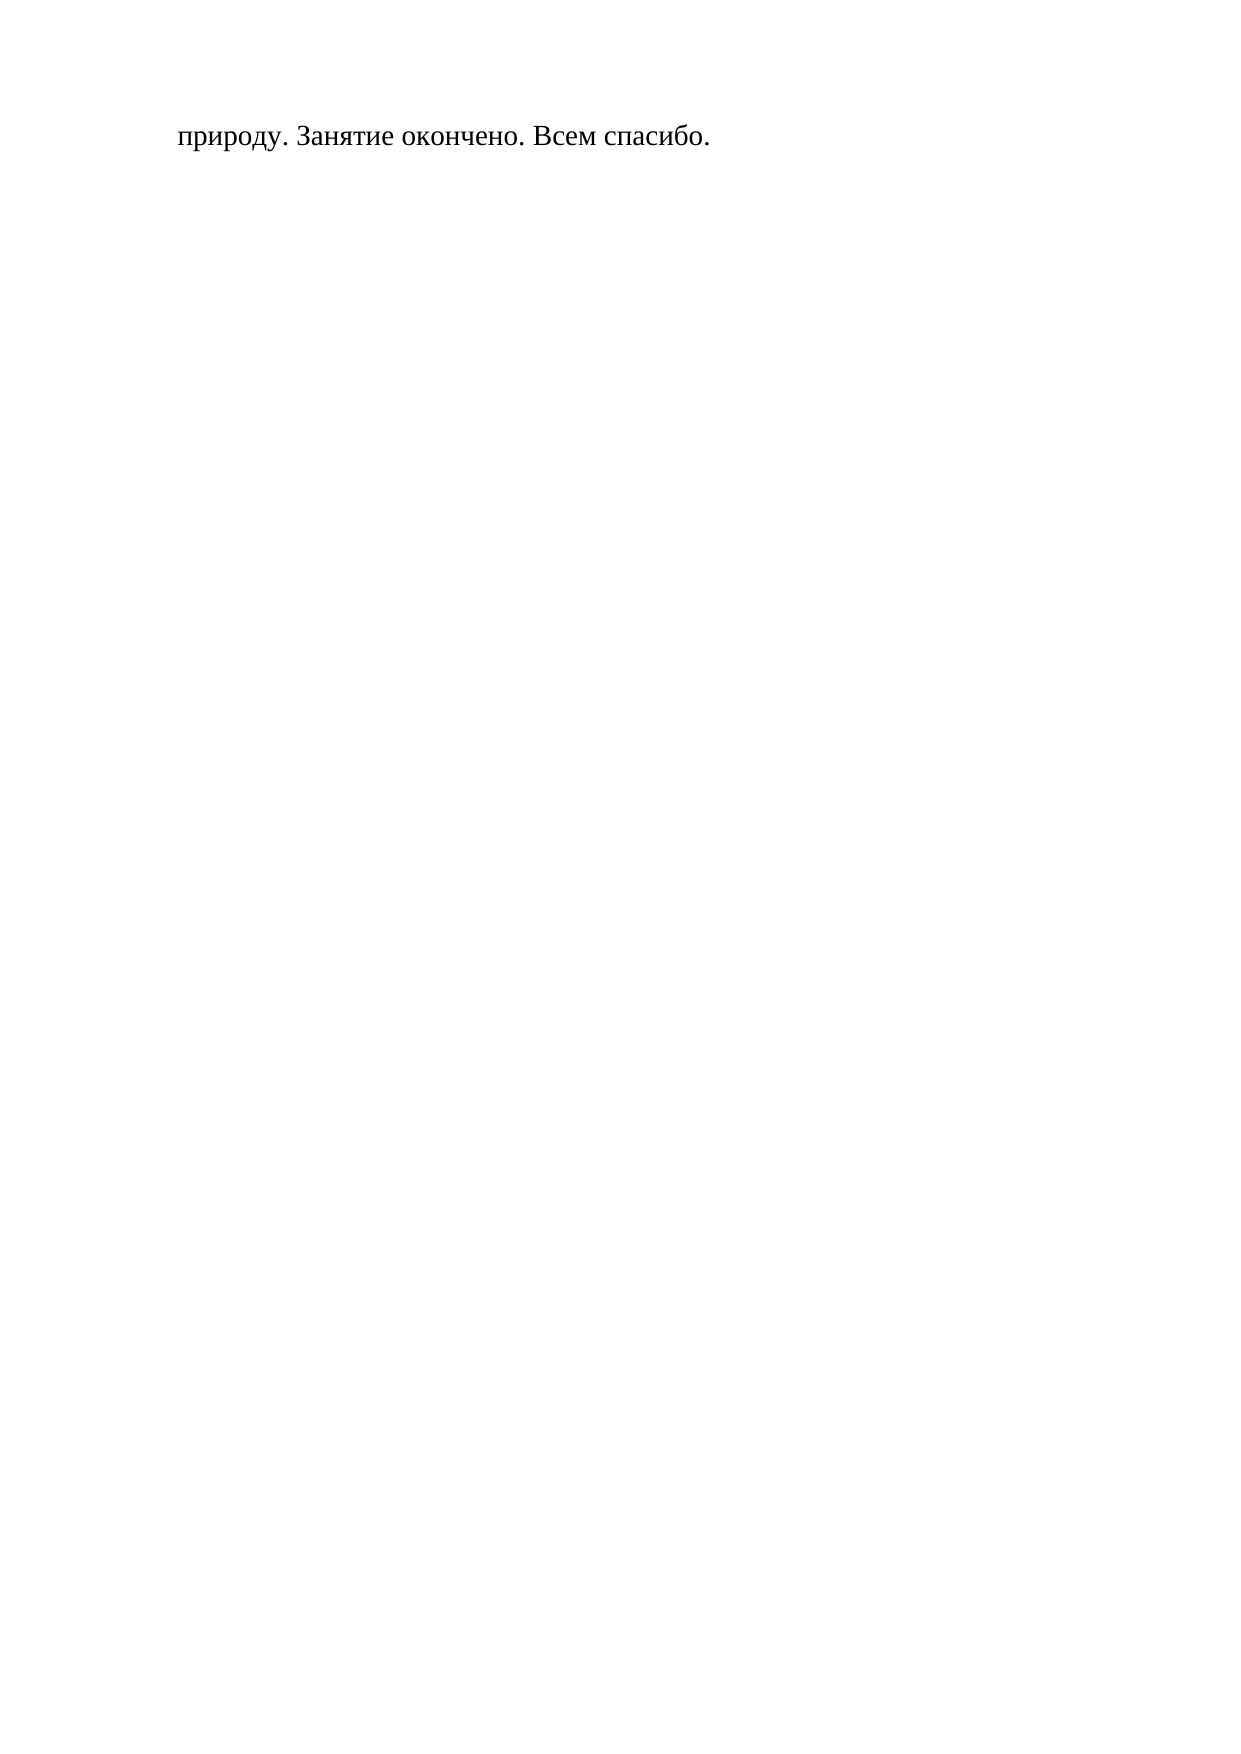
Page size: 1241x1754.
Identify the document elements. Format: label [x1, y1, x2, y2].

text [177, 118, 1152, 294]
